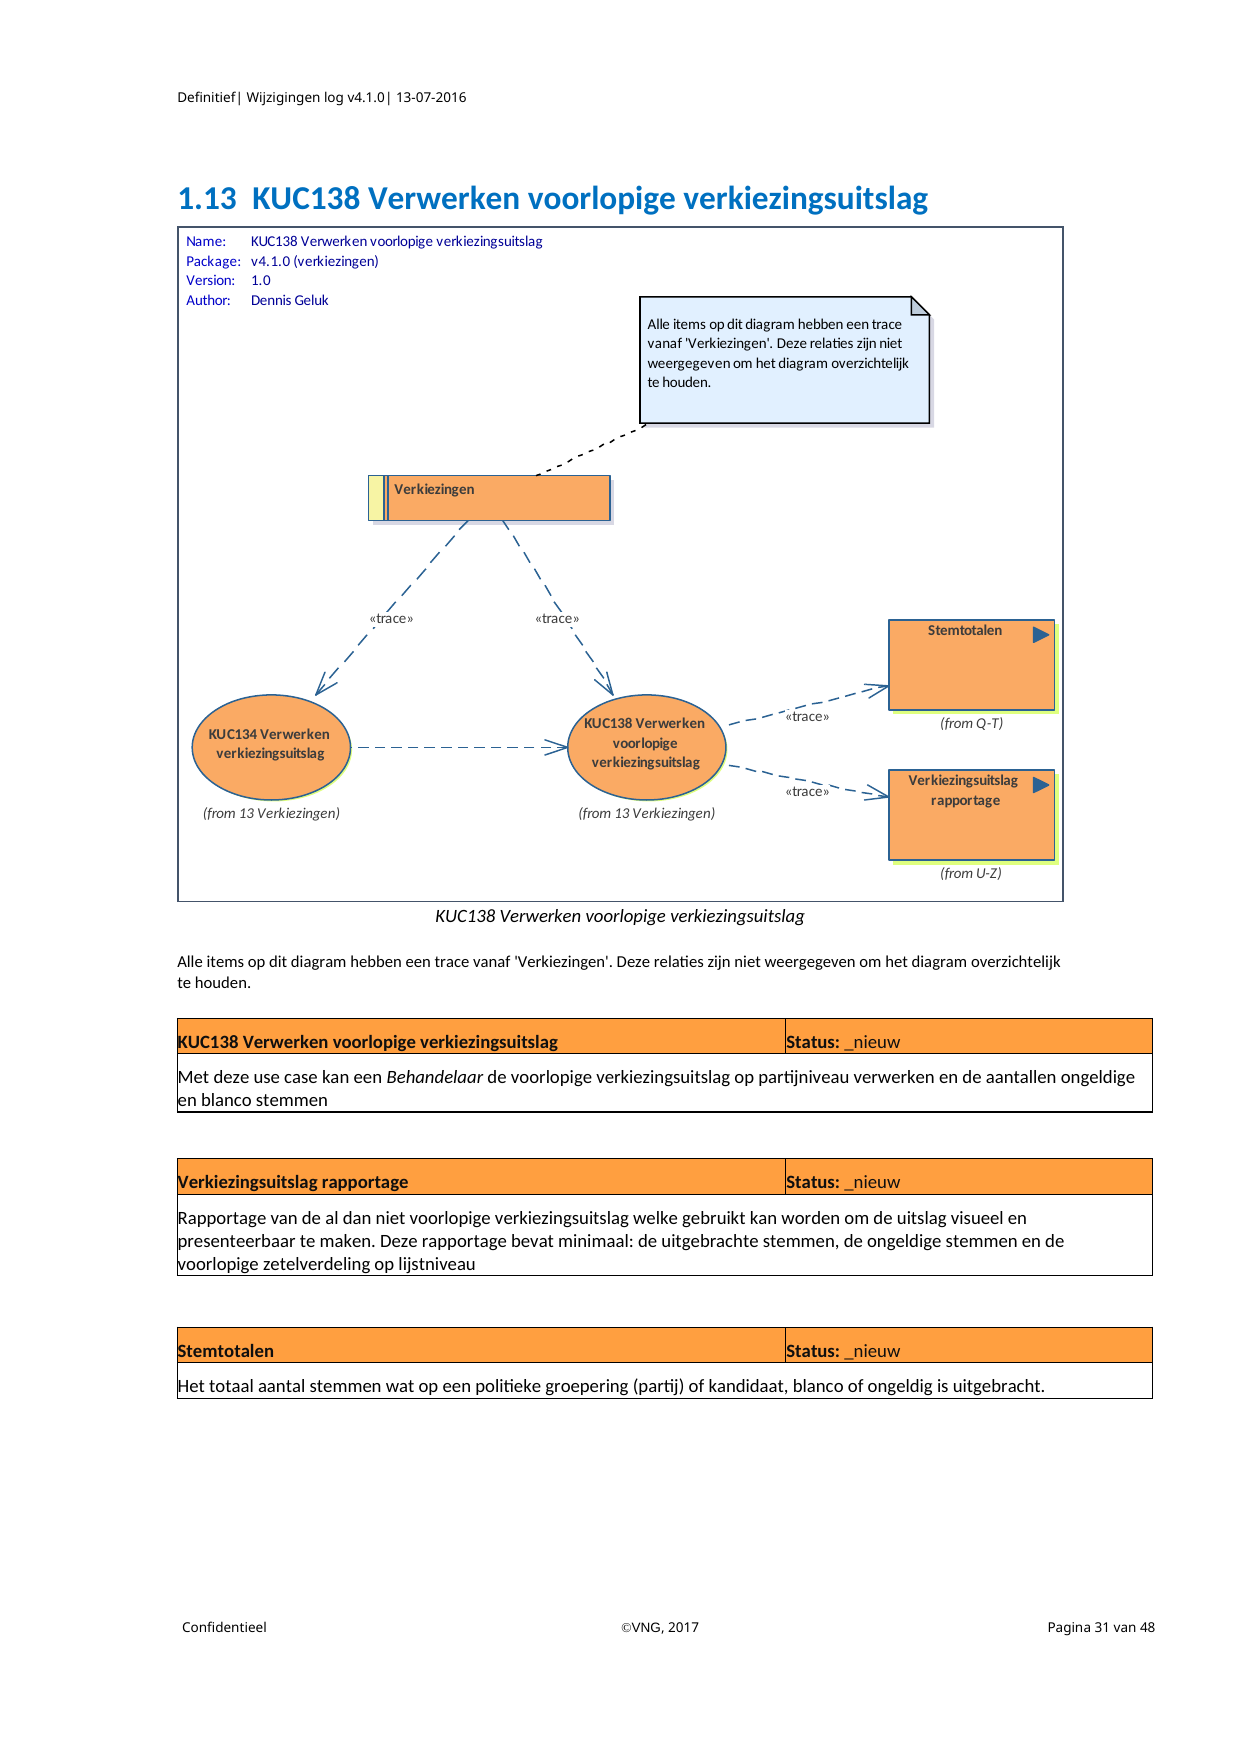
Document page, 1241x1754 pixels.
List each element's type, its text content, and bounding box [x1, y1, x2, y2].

table_header KUC138 Verwerken voorlopige verkiezingsuitslag [178, 1019, 785, 1053]
table_header Status: _nieuw [786, 1159, 1152, 1194]
table_cell Het totaal aantal stemmen wat op een politieke groepering (partij) of kandidaat, blanco of ongeldig is uitgebracht. [178, 1363, 1152, 1397]
table_header Verkiezingsuitslag rapportage [178, 1159, 785, 1194]
subtitle KUC138 Verwerken voorlopige verkiezingsuitslag [177, 177, 1063, 218]
table_cell Rapportage van de al dan niet voorlopige verkiezingsuitslag welke gebruikt kan worden om de uitslag visueel en presenteerbaar te maken. Deze rapportage bevat minimaal: de uitgebrachte stemmen, de ongeldige stemmen en de voorlopige zetelverdeling op lijstniveau [178, 1195, 1152, 1275]
table_cell Met deze use case kan een Behandelaar de voorlopige verkiezingsuitslag op partijniveau verwerken en de aantallen ongeldige en blanco stemmen [178, 1054, 1152, 1111]
table_header Status: _nieuw [786, 1328, 1152, 1362]
table_header Status: _nieuw [786, 1019, 1152, 1053]
text KUC138 Verwerken voorlopige verkiezingsuitslag [177, 904, 1063, 927]
table_header Stemtotalen [178, 1328, 785, 1362]
text Alle items op dit diagram hebben een trace vanaf 'Verkiezingen'. Deze relaties zijn niet weergegeven om het diagram overzichtelijk te houden. [177, 952, 1063, 992]
